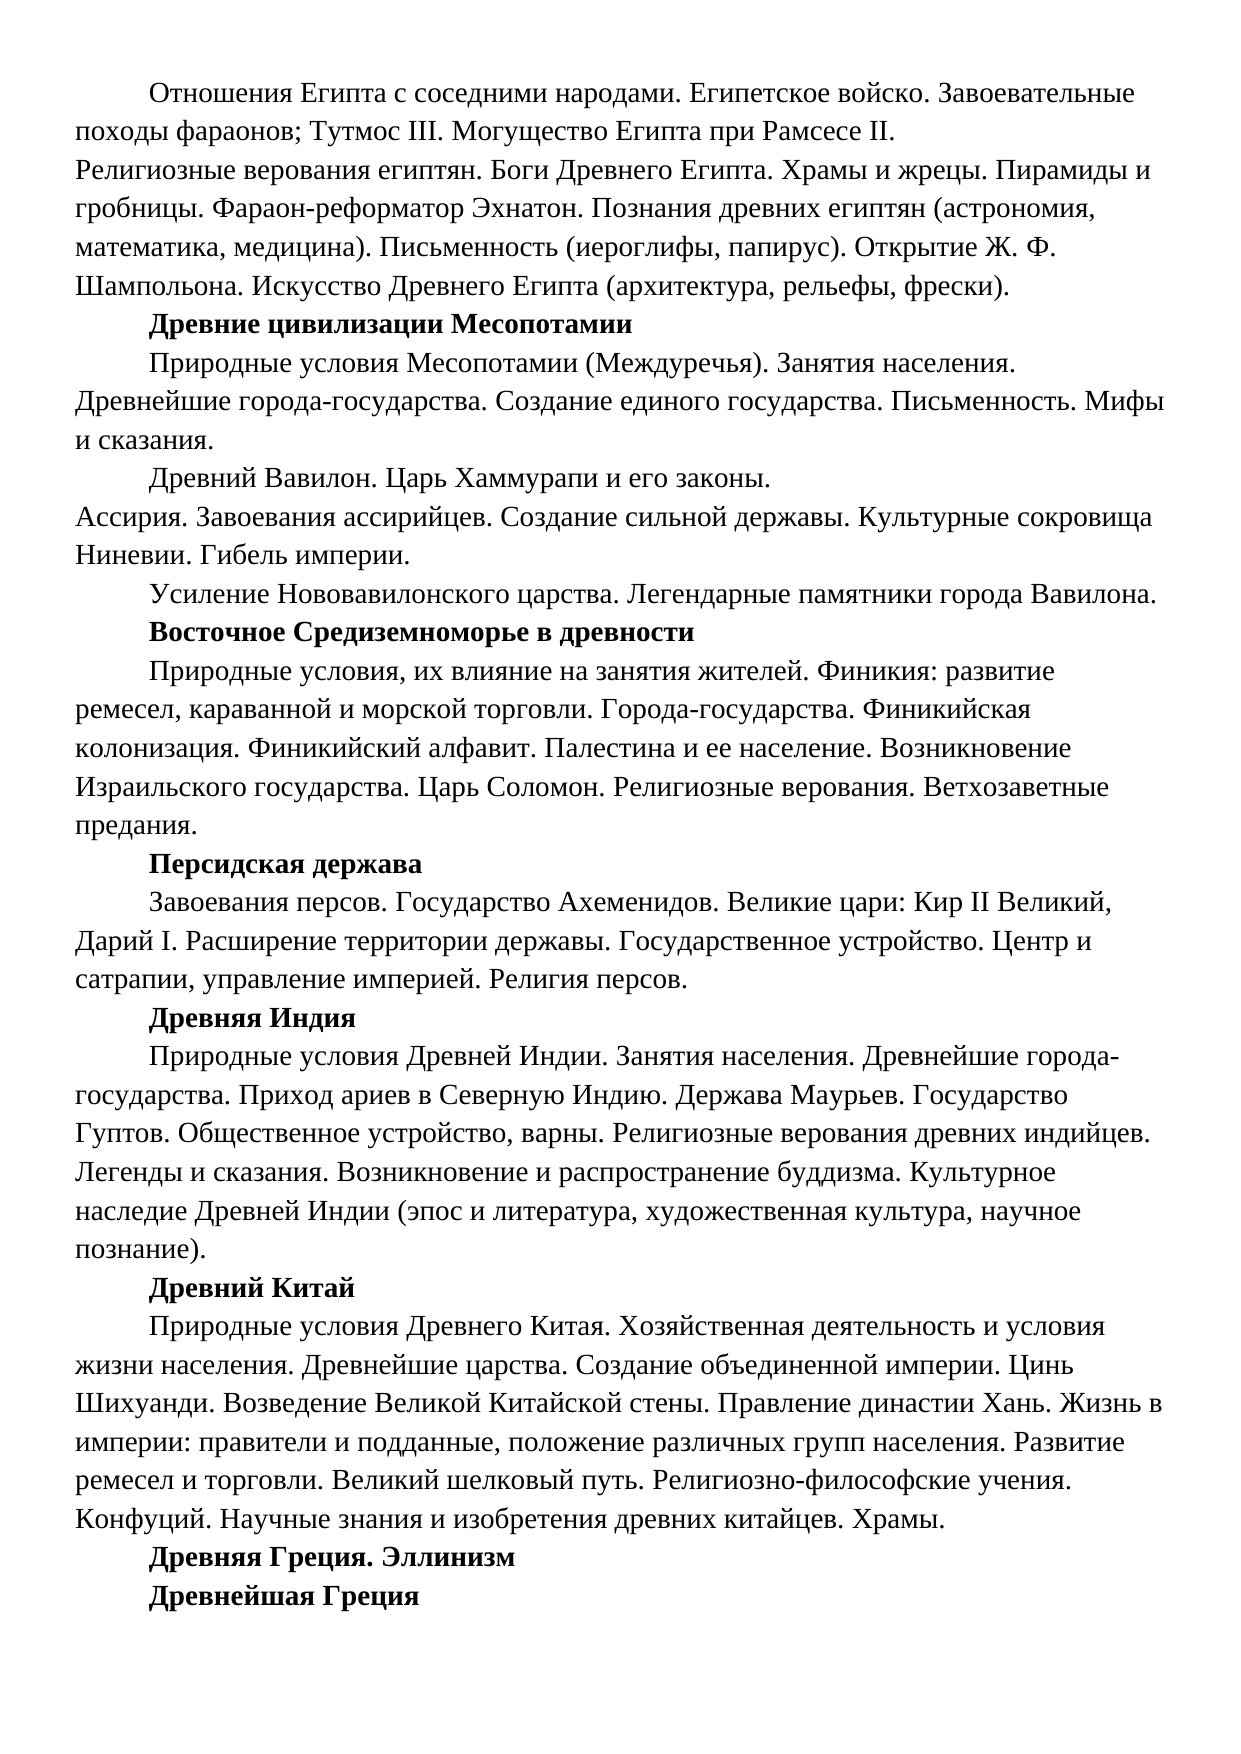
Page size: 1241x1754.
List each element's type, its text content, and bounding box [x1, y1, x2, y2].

text Восточное Средиземноморье в древности [75, 614, 1165, 648]
text Природные условия Древней Индии. Занятия населения. Древнейшие города-государства. Приход ариев в Северную Индию. Держава Маурьев. Государство Гуптов. Общественное устройство, варны. Религиозные верования древних индийцев. Легенды и сказания. Возникновение и распространение буддизма. Культурное наследие Древней Индии (эпос и литература, художественная культура, научное познание). [75, 1038, 1165, 1265]
text Завоевания персов. Государство Ахеменидов. Великие цари: Кир II Великий, Дарий I. Расширение территории державы. Государственное устройство. Центр и сатрапии, управление империей. Религия персов. [75, 884, 1165, 995]
text Древнейшая Греция [75, 1578, 1165, 1612]
text Природные условия Древнего Китая. Хозяйственная деятельность и условия жизни населения. Древнейшие царства. Создание объединенной империи. Цинь Шихуанди. Возведение Великой Китайской стены. Правление династии Хань. Жизнь в империи: правители и подданные, положение различных групп населения. Развитие ремесел и торговли. Великий шелковый путь. Религиозно-философские учения. Конфуций. Научные знания и изобретения древних китайцев. Храмы. [75, 1308, 1165, 1534]
text Религиозные верования египтян. Боги Древнего Египта. Храмы и жрецы. Пирамиды и гробницы. Фараон-реформатор Эхнатон. Познания древних египтян (астрономия, математика, медицина). Письменность (иероглифы, папирус). Открытие Ж. Ф. Шампольона. Искусство Древнего Египта (архитектура, рельефы, фрески). [75, 152, 1165, 301]
text Древний Китай [75, 1270, 1165, 1303]
text Отношения Египта с соседними народами. Египетское войско. Завоевательные походы фараонов; Тутмос III. Могущество Египта при Рамсесе II. [75, 75, 1165, 147]
text Природные условия Месопотамии (Междуречья). Занятия населения. Древнейшие города-государства. Создание единого государства. Письменность. Мифы и сказания. [75, 345, 1165, 455]
text Древний Вавилон. Царь Хаммурапи и его законы. [75, 460, 1165, 494]
text Древние цивилизации Месопотамии [75, 306, 1165, 340]
text Ассирия. Завоевания ассирийцев. Создание сильной державы. Культурные сокровища Ниневии. Гибель империи. [75, 499, 1165, 571]
text Природные условия, их влияние на занятия жителей. Финикия: развитие ремесел, караванной и морской торговли. Города-государства. Финикийская колонизация. Финикийский алфавит. Палестина и ее население. Возникновение Израильского государства. Царь Соломон. Религиозные верования. Ветхозаветные предания. [75, 653, 1165, 841]
text Персидская держава [75, 846, 1165, 879]
text Древняя Греция. Эллинизм [75, 1539, 1165, 1573]
text Древняя Индия [75, 1000, 1165, 1033]
text Усиление Нововавилонского царства. Легендарные памятники города Вавилона. [75, 576, 1165, 609]
